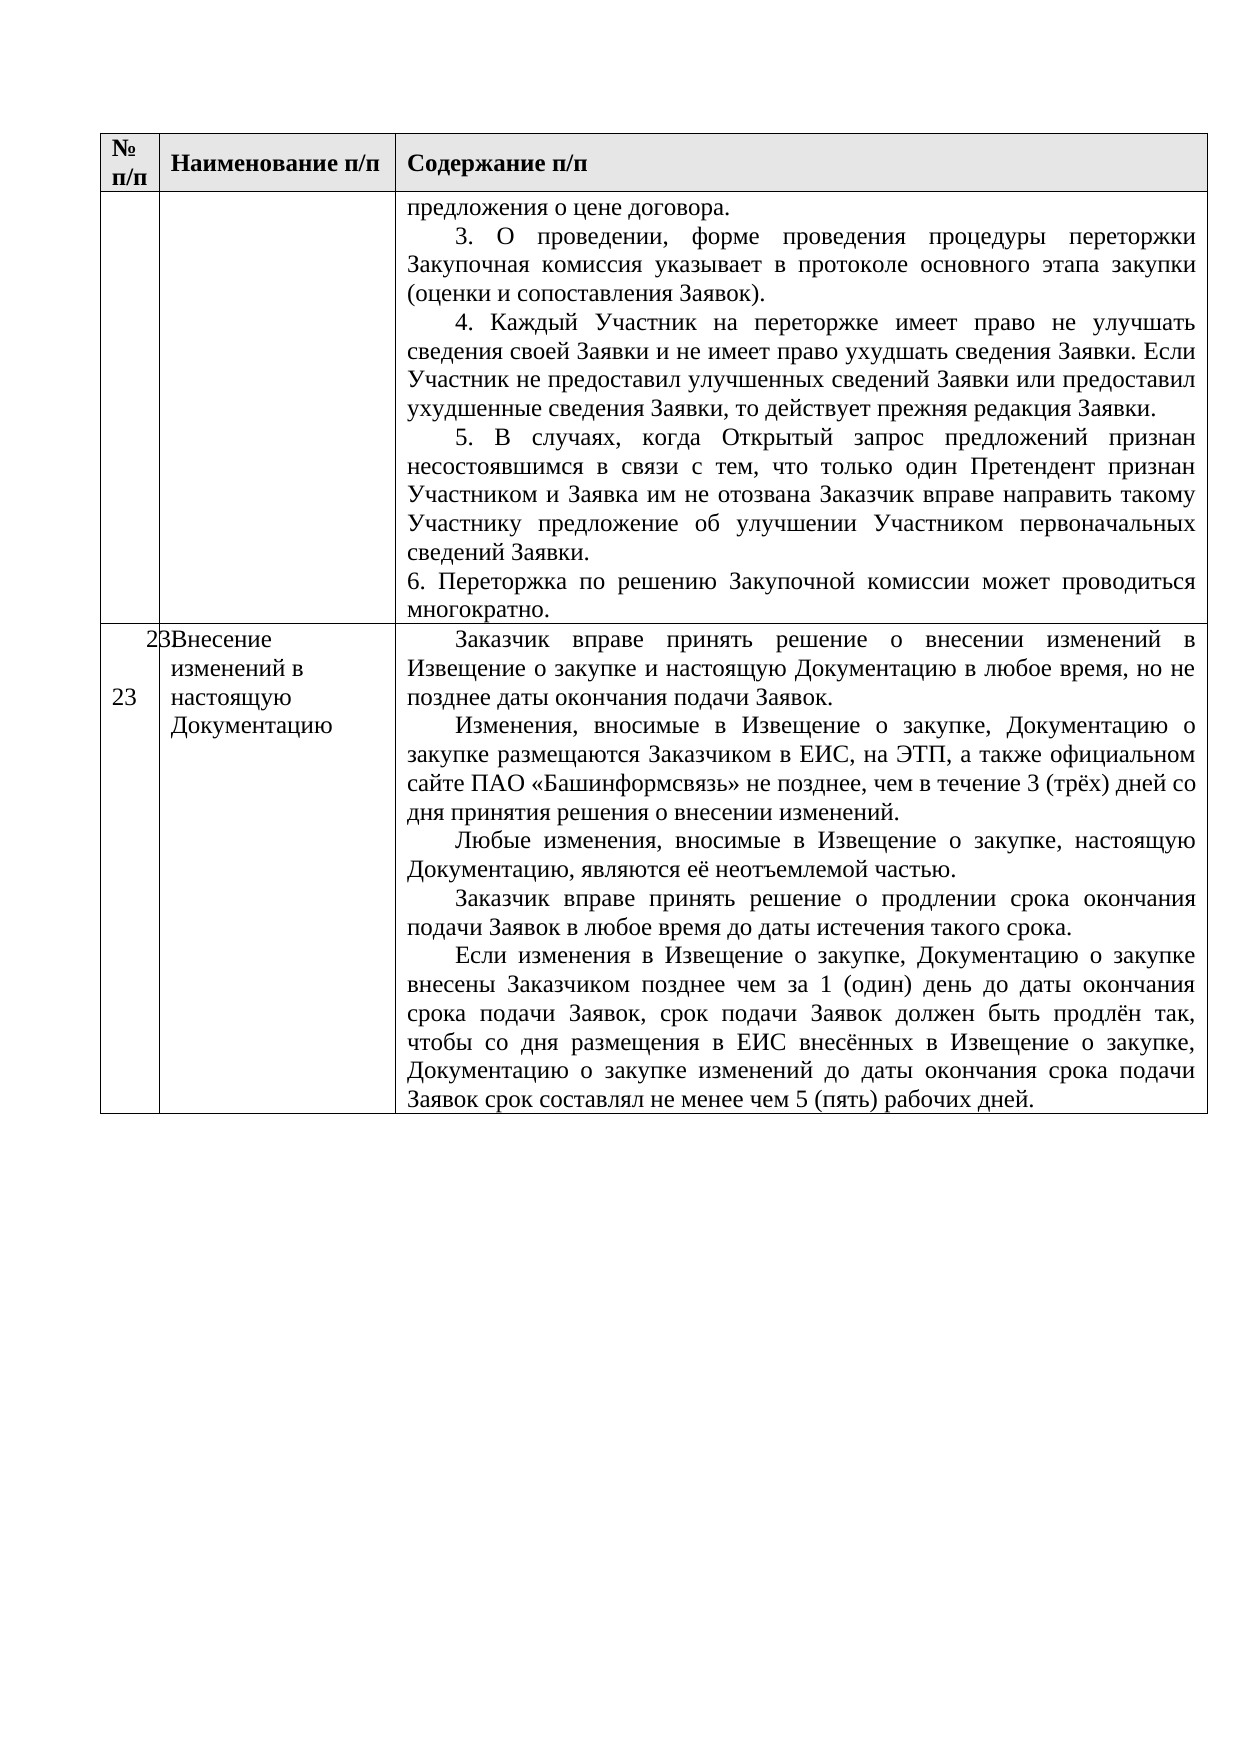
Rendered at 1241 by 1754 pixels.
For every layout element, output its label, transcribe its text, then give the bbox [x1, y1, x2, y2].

table_header Содержание п/п [396, 134, 1207, 191]
table_cell 22 [101, 192, 159, 623]
table_cell Заказчик вправе принять решение о внесении изменений в Извещение о закупке и настоящую Документацию в любое время, но не позднее даты окончания подачи Заявок. Изменения, вносимые в Извещение о закупке, Документацию о закупке размещаются Заказчиком в ЕИС, на ЭТП, а также официальном сайте ПАО «Башинформсвязь» не позднее, чем в течение 3 (трёх) дней со дня принятия решения о внесении изменений. Любые изменения, вносимые в Извещение о закупке, настоящую Документацию, являются её неотъемлемой частью. Заказчик вправе принять решение о продлении срока окончания подачи Заявок в любое время до даты истечения такого срока. Если изменения в Извещение о закупке, Документацию о закупке внесены Заказчиком позднее чем за 1 (один) день до даты окончания срока подачи Заявок, срок подачи Заявок должен быть продлён так, чтобы со дня размещения в ЕИС внесённых в Извещение о закупке, Документацию о закупке изменений до даты окончания срока подачи Заявок срок составлял не менее чем 5 (пять) рабочих дней. [396, 624, 1207, 1113]
table_header № п/п [101, 134, 159, 191]
table_cell 23 [101, 624, 159, 1113]
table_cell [160, 192, 395, 623]
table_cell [396, 192, 1207, 623]
table_cell Внесение изменений в настоящую Документацию [160, 624, 395, 1113]
table_header Наименование п/п [160, 134, 395, 191]
